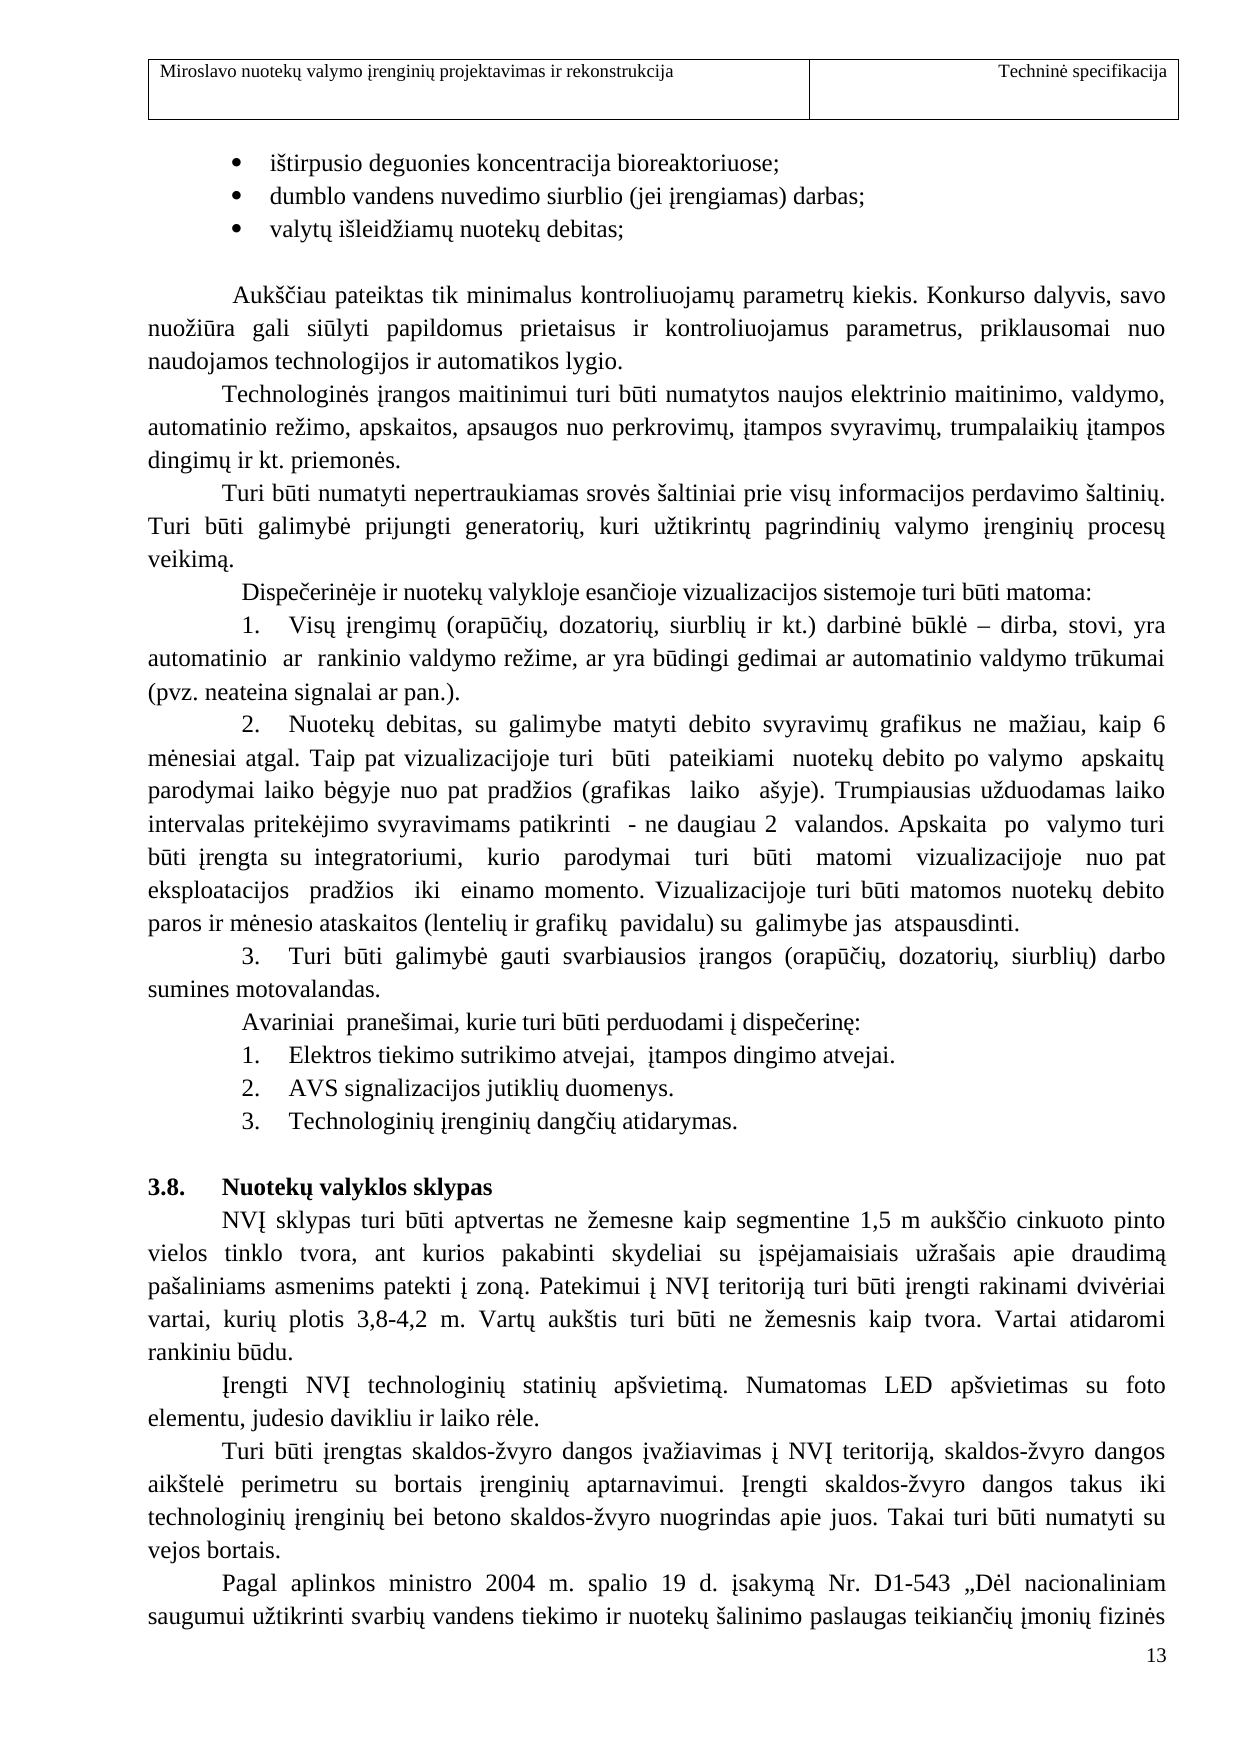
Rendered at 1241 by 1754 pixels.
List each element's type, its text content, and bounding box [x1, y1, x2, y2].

list Turi būti galimybė gauti svarbiausios įrangos (orapūčių, dozatorių, siurblių) darbo sumines motovalandas. [148, 941, 1167, 1002]
text Technologinės įrangos maitinimui turi būti numatytos naujos elektrinio maitinimo, valdymo, automatinio režimo, apskaitos, apsaugos nuo perkrovimų, įtampos svyravimų, trumpalaikių įtampos dingimų ir kt. priemonės. [148, 379, 1167, 474]
text Aukščiau pateiktas tik minimalus kontroliuojamų parametrų kiekis. Konkurso dalyvis, savo nuožiūra gali siūlyti papildomus prietaisus ir kontroliuojamus parametrus, priklausomai nuo naudojamos technologijos ir automatikos lygio. [148, 280, 1167, 375]
text Įrengti NVĮ technologinių statinių apšvietimą. Numatomas LED apšvietimas su foto elementu, judesio davikliu ir laiko rėle. [148, 1370, 1167, 1432]
text Turi būti įrengtas skaldos-žvyro dangos įvažiavimas į NVĮ teritoriją, skaldos-žvyro dangos aikštelė perimetru su bortais įrenginių aptarnavimui. Įrengti skaldos-žvyro dangos takus iki technologinių įrenginių bei betono skaldos-žvyro nuogrindas apie juos. Takai turi būti numatyti su vejos bortais. [148, 1436, 1167, 1564]
list Elektros tiekimo sutrikimo atvejai, įtampos dingimo atvejai. [148, 1040, 1167, 1068]
list Nuotekų debitas, su galimybe matyti debito svyravimų grafikus ne mažiau, kaip 6 mėnesiai atgal. Taip pat vizualizacijoje turi būti pateikiami nuotekų debito po valymo apskaitų parodymai laiko bėgyje nuo pat pradžios (grafikas laiko ašyje). Trumpiausias užduodamas laiko intervalas pritekėjimo svyravimams patikrinti - ne daugiau 2 valandos. Apskaita po valymo turi būti įrengta su integratoriumi, kurio parodymai turi būti matomi vizualizacijoje nuo pat eksploatacijos pradžios iki einamo momento. Vizualizacijoje turi būti matomos nuotekų debito paros ir mėnesio ataskaitos (lentelių ir grafikų pavidalu) su galimybe jas atspausdinti. [148, 709, 1167, 936]
subtitle Nuotekų valyklos sklypas [148, 1172, 1167, 1201]
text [148, 1568, 1167, 1630]
text NVĮ sklypas turi būti aptvertas ne žemesne kaip segmentine 1,5 m aukščio cinkuoto pinto vielos tinklo tvora, ant kurios pakabinti skydeliai su įspėjamaisiais užrašais apie draudimą pašaliniams asmenims patekti į zoną. Patekimui į NVĮ teritoriją turi būti įrengti rakinami dvivėriai vartai, kurių plotis 3,8-4,2 m. Vartų aukštis turi būti ne žemesnis kaip tvora. Vartai atidaromi rankiniu būdu. [148, 1205, 1167, 1366]
list dumblo vandens nuvedimo siurblio (jei įrengiamas) darbas; [148, 181, 1167, 210]
list Visų įrengimų (orapūčių, dozatorių, siurblių ir kt.) darbinė būklė – dirba, stovi, yra automatinio ar rankinio valdymo režime, ar yra būdingi gedimai ar automatinio valdymo trūkumai (pvz. neateina signalai ar pan.). [148, 611, 1167, 705]
text Avariniai pranešimai, kurie turi būti perduodami į dispečerinę: [148, 1007, 1167, 1036]
text Dispečerinėje ir nuotekų valykloje esančioje vizualizacijos sistemoje turi būti matoma: [148, 577, 1167, 606]
text Turi būti numatyti nepertraukiamas srovės šaltiniai prie visų informacijos perdavimo šaltinių. Turi būti galimybė prijungti generatorių, kuri užtikrintų pagrindinių valymo įrenginių procesų veikimą. [148, 478, 1167, 573]
list ištirpusio deguonies koncentracija bioreaktoriuose; [148, 148, 1167, 177]
list valytų išleidžiamų nuotekų debitas; [148, 214, 1167, 243]
list Technologinių įrenginių dangčių atidarymas. [148, 1106, 1167, 1134]
list AVS signalizacijos jutiklių duomenys. [148, 1073, 1167, 1102]
